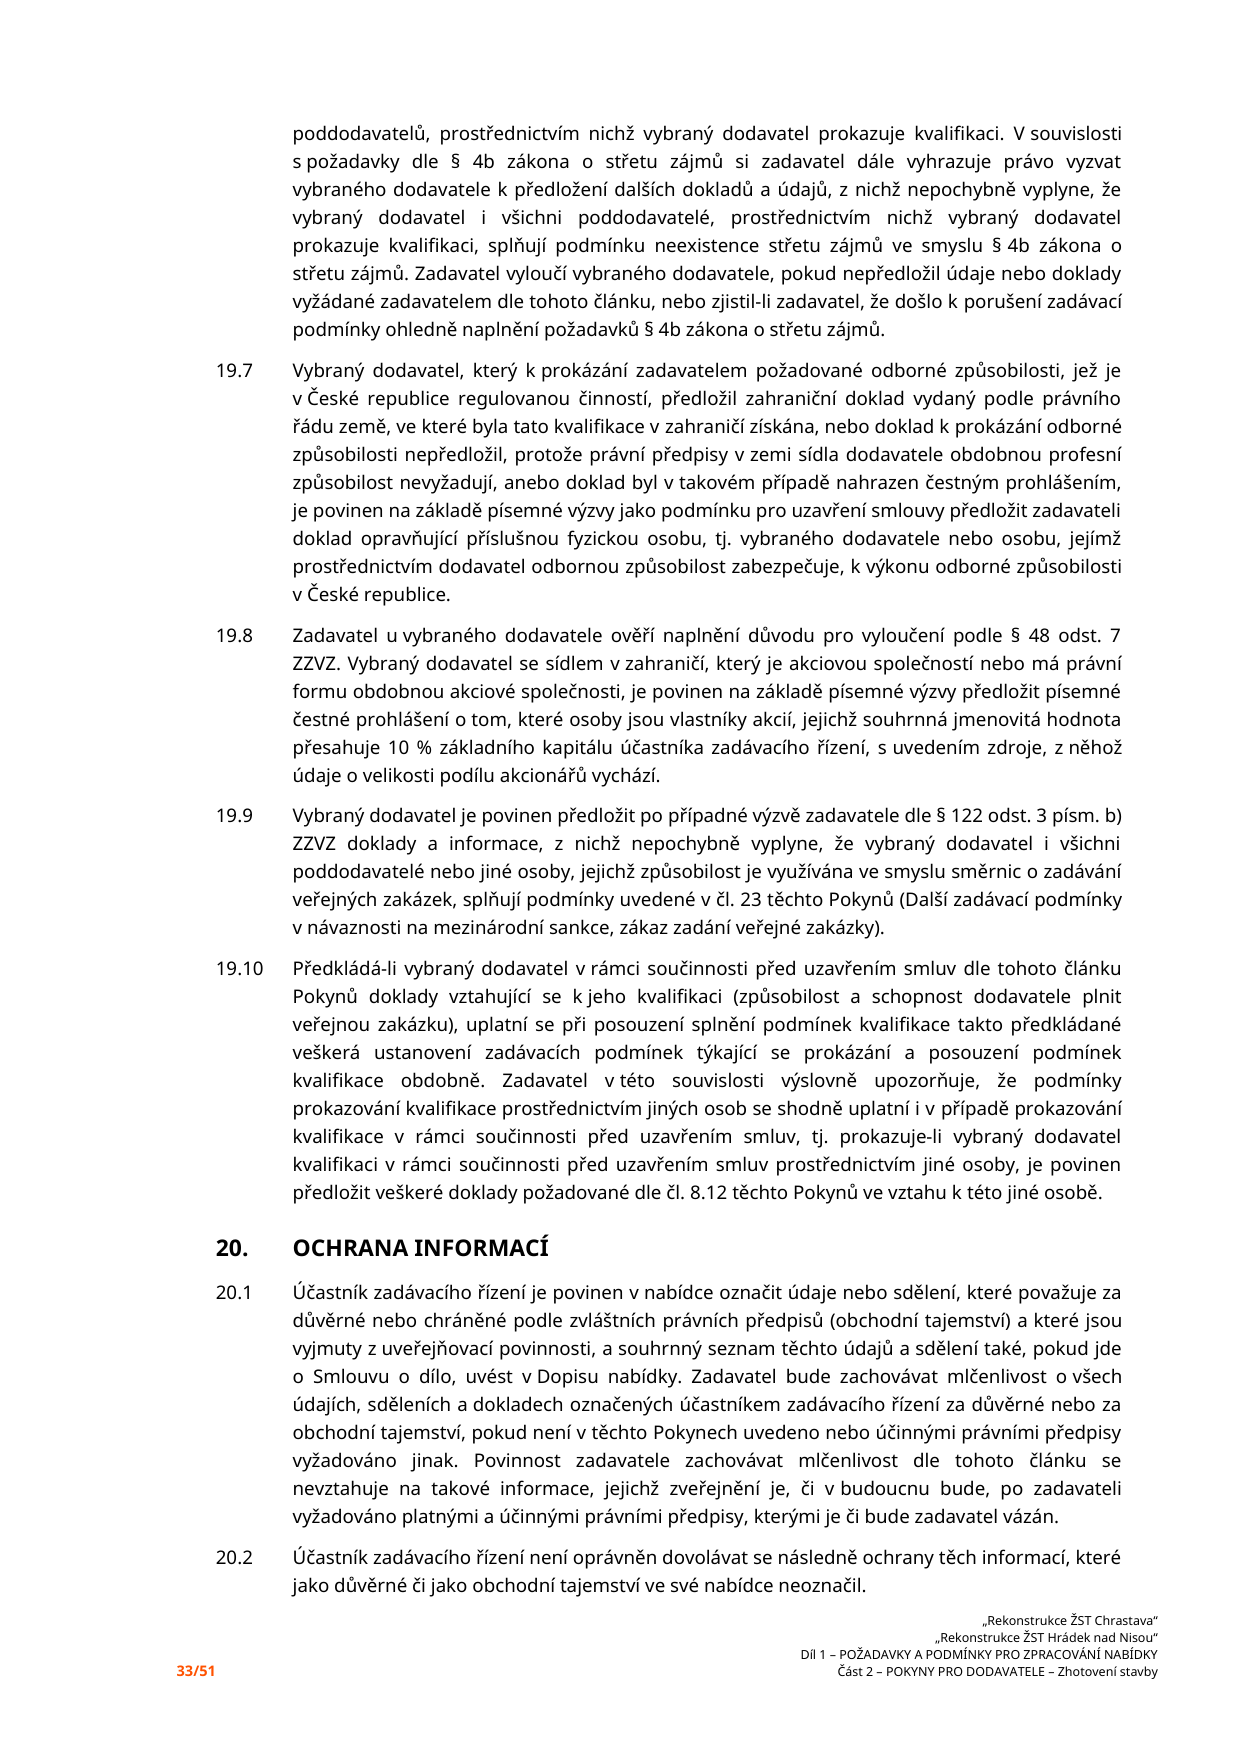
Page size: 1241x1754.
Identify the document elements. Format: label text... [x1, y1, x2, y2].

text OCHRANA INFORMACÍ [216, 1232, 1122, 1264]
text Účastník zadávacího řízení je povinen v nabídce označit údaje nebo sdělení, které považuje za důvěrné nebo chráněné podle zvláštních právních předpisů (obchodní tajemství) a které jsou vyjmuty z uveřejňovací povinnosti, a souhrnný seznam těchto údajů a sdělení také, pokud jde o Smlouvu o dílo, uvést v Dopisu nabídky. Zadavatel bude zachovávat mlčenlivost o všech údajích, sděleních a dokladech označených účastníkem zadávacího řízení za důvěrné nebo za obchodní tajemství, pokud není v těchto Pokynech uvedeno nebo účinnými právními předpisy vyžadováno jinak. Povinnost zadavatele zachovávat mlčenlivost dle tohoto článku se nevztahuje na takové informace, jejichž zveřejnění je, či v budoucnu bude, po zadavateli vyžadováno platnými a účinnými právními předpisy, kterými je či bude zadavatel vázán. [216, 1279, 1122, 1529]
text Zadavatel u vybraného dodavatele ověří naplnění důvodu pro vyloučení podle § 48 odst. 7 ZZVZ. Vybraný dodavatel se sídlem v zahraničí, který je akciovou společností nebo má právní formu obdobnou akciové společnosti, je povinen na základě písemné výzvy předložit písemné čestné prohlášení o tom, které osoby jsou vlastníky akcií, jejichž souhrnná jmenovitá hodnota přesahuje 10 % základního kapitálu účastníka zadávacího řízení, s uvedením zdroje, z něhož údaje o velikosti podílu akcionářů vychází. [216, 622, 1122, 788]
text Vybraný dodavatel, který k prokázání zadavatelem požadované odborné způsobilosti, jež je v České republice regulovanou činností, předložil zahraniční doklad vydaný podle právního řádu země, ve které byla tato kvalifikace v zahraničí získána, nebo doklad k prokázání odborné způsobilosti nepředložil, protože právní předpisy v zemi sídla dodavatele obdobnou profesní způsobilost nevyžadují, anebo doklad byl v takovém případě nahrazen čestným prohlášením, je povinen na základě písemné výzvy jako podmínku pro uzavření smlouvy předložit zadavateli doklad opravňující příslušnou fyzickou osobu, tj. vybraného dodavatele nebo osobu, jejímž prostřednictvím dodavatel odbornou způsobilost zabezpečuje, k výkonu odborné způsobilosti v České republice. [216, 357, 1122, 607]
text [216, 121, 1122, 342]
text Vybraný dodavatel je povinen předložit po případné výzvě zadavatele dle § 122 odst. 3 písm. b) ZZVZ doklady a informace, z nichž nepochybně vyplyne, že vybraný dodavatel i všichni poddodavatelé nebo jiné osoby, jejichž způsobilost je využívána ve smyslu směrnic o zadávání veřejných zakázek, splňují podmínky uvedené v čl. 23 těchto Pokynů (Další zadávací podmínky v návaznosti na mezinárodní sankce, zákaz zadání veřejné zakázky). [216, 803, 1122, 940]
text Předkládá-li vybraný dodavatel v rámci součinnosti před uzavřením smluv dle tohoto článku Pokynů doklady vztahující se k jeho kvalifikaci (způsobilost a schopnost dodavatele plnit veřejnou zakázku), uplatní se při posouzení splnění podmínek kvalifikace takto předkládané veškerá ustanovení zadávacích podmínek týkající se prokázání a posouzení podmínek kvalifikace obdobně. Zadavatel v této souvislosti výslovně upozorňuje, že podmínky prokazování kvalifikace prostřednictvím jiných osob se shodně uplatní i v případě prokazování kvalifikace v rámci součinnosti před uzavřením smluv, tj. prokazuje-li vybraný dodavatel kvalifikaci v rámci součinnosti před uzavřením smluv prostřednictvím jiné osoby, je povinen předložit veškeré doklady požadované dle čl. 8.12 těchto Pokynů ve vztahu k této jiné osobě. [216, 955, 1122, 1205]
text Účastník zadávacího řízení není oprávněn dovolávat se následně ochrany těch informací, které jako důvěrné či jako obchodní tajemství ve své nabídce neoznačil. [216, 1544, 1122, 1597]
